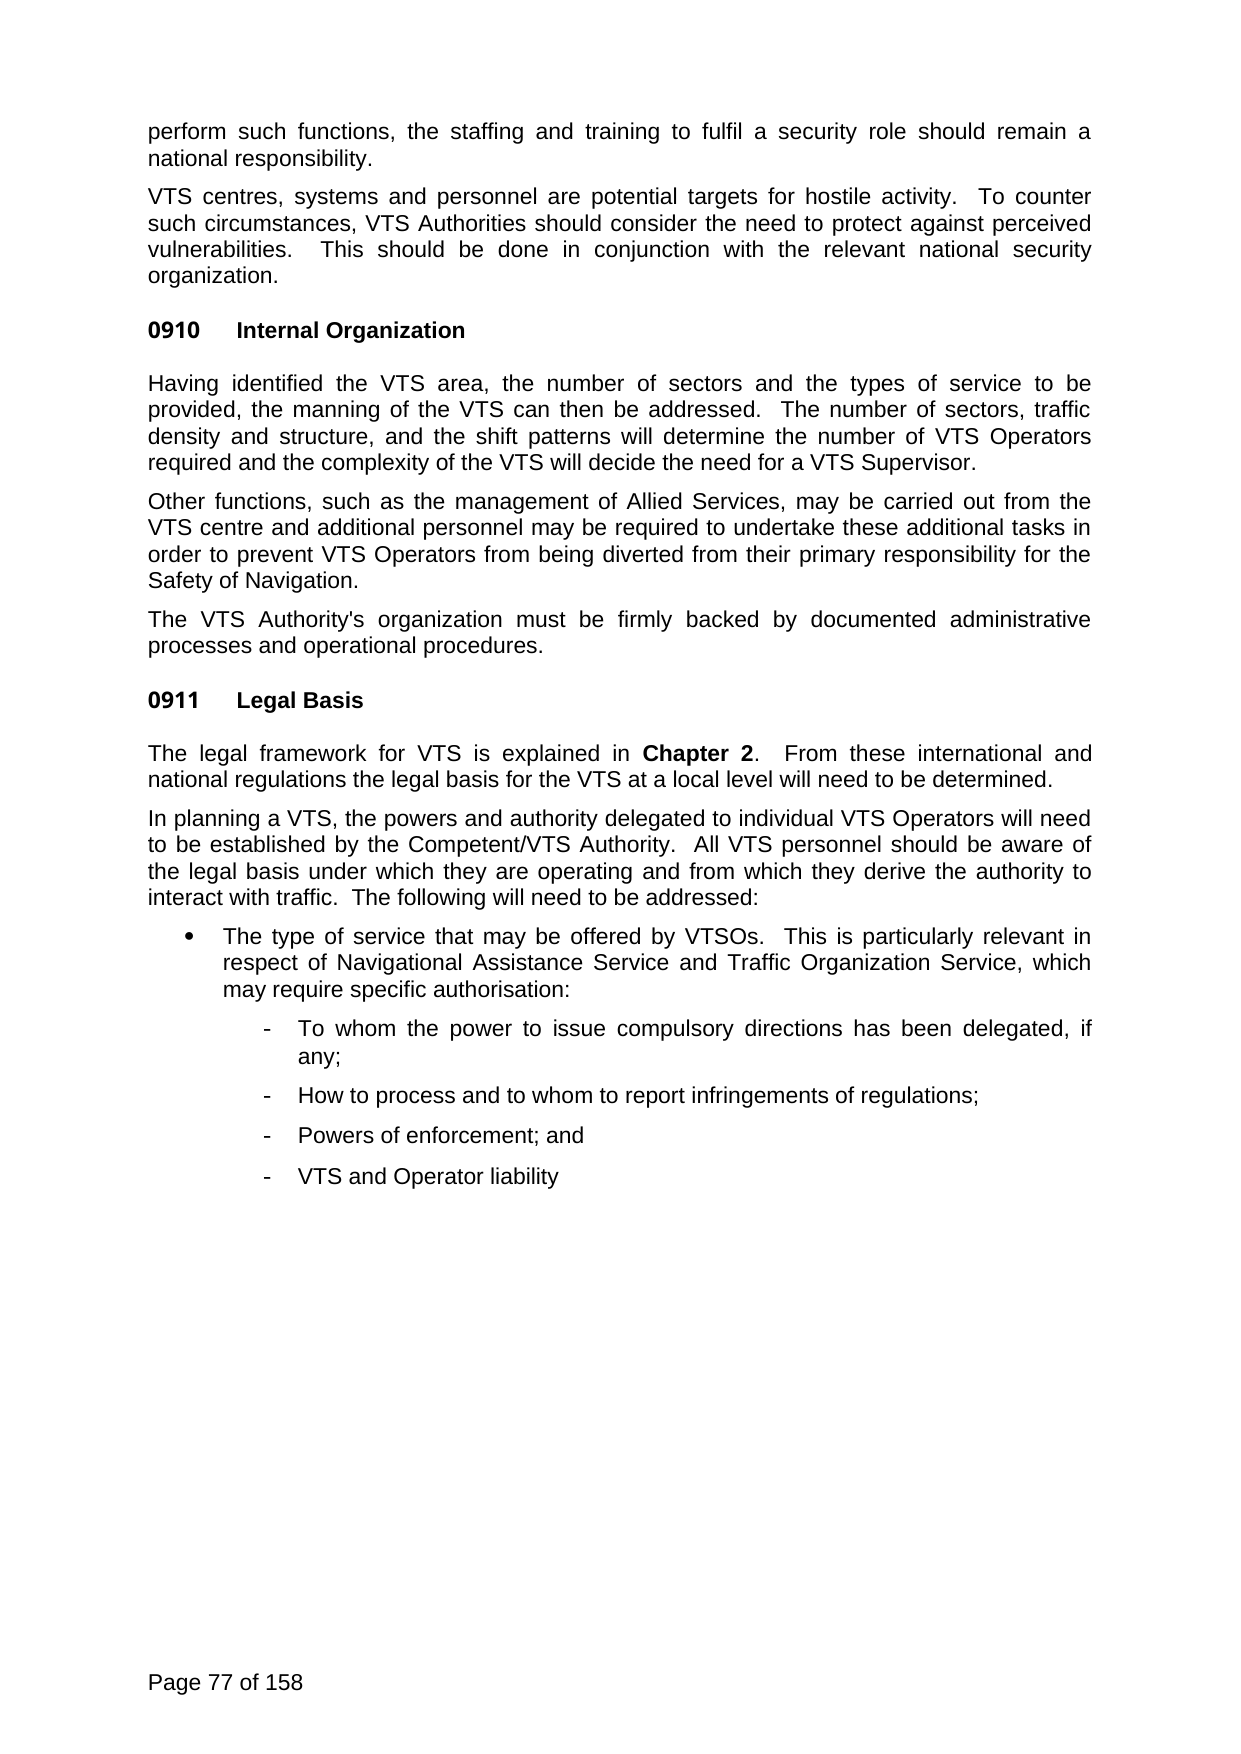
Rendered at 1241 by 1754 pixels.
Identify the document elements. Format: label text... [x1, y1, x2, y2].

list VTS and Operator liability [260, 1163, 1092, 1192]
list To whom the power to issue compulsory directions has been delegated, if any; [260, 1014, 1092, 1069]
text The legal framework for VTS is explained in Chapter 2. From these international and national regulations the legal basis for the VTS at a local level will need to be determined. [148, 740, 1092, 792]
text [148, 118, 1092, 171]
list The type of service that may be offered by VTSOs. This is particularly relevant in respect of Navigational Assistance Service and Traffic Organization Service, which may require specific authorisation: [185, 923, 1092, 1002]
text The VTS Authority's organization must be firmly backed by documented administrative processes and operational procedures. [148, 606, 1092, 658]
subtitle Legal Basis [148, 683, 1092, 715]
text VTS centres, systems and personnel are potential targets for hostile activity. To counter such circumstances, VTS Authorities should consider the need to protect against perceived vulnerabilities. This should be done in conjunction with the relevant national security organization. [148, 183, 1092, 289]
text In planning a VTS, the powers and authority delegated to individual VTS Operators will need to be established by the Competent/VTS Authority. All VTS personnel should be aware of the legal basis under which they are operating and from which they derive the authority to interact with traffic. The following will need to be addressed: [148, 805, 1092, 910]
list How to process and to whom to report infringements of regulations; [260, 1082, 1092, 1110]
subtitle Internal Organization [148, 314, 1092, 345]
text Having identified the VTS area, the number of sectors and the types of service to be provided, the manning of the VTS can then be addressed. The number of sectors, traffic density and structure, and the shift patterns will determine the number of VTS Operators required and the complexity of the VTS will decide the need for a VTS Supervisor. [148, 370, 1092, 475]
text Other functions, such as the management of Allied Services, may be carried out from the VTS centre and additional personnel may be required to undertake these additional tasks in order to prevent VTS Operators from being diverted from their primary responsibility for the Safety of Navigation. [148, 488, 1092, 593]
list Powers of enforcement; and [260, 1122, 1092, 1151]
